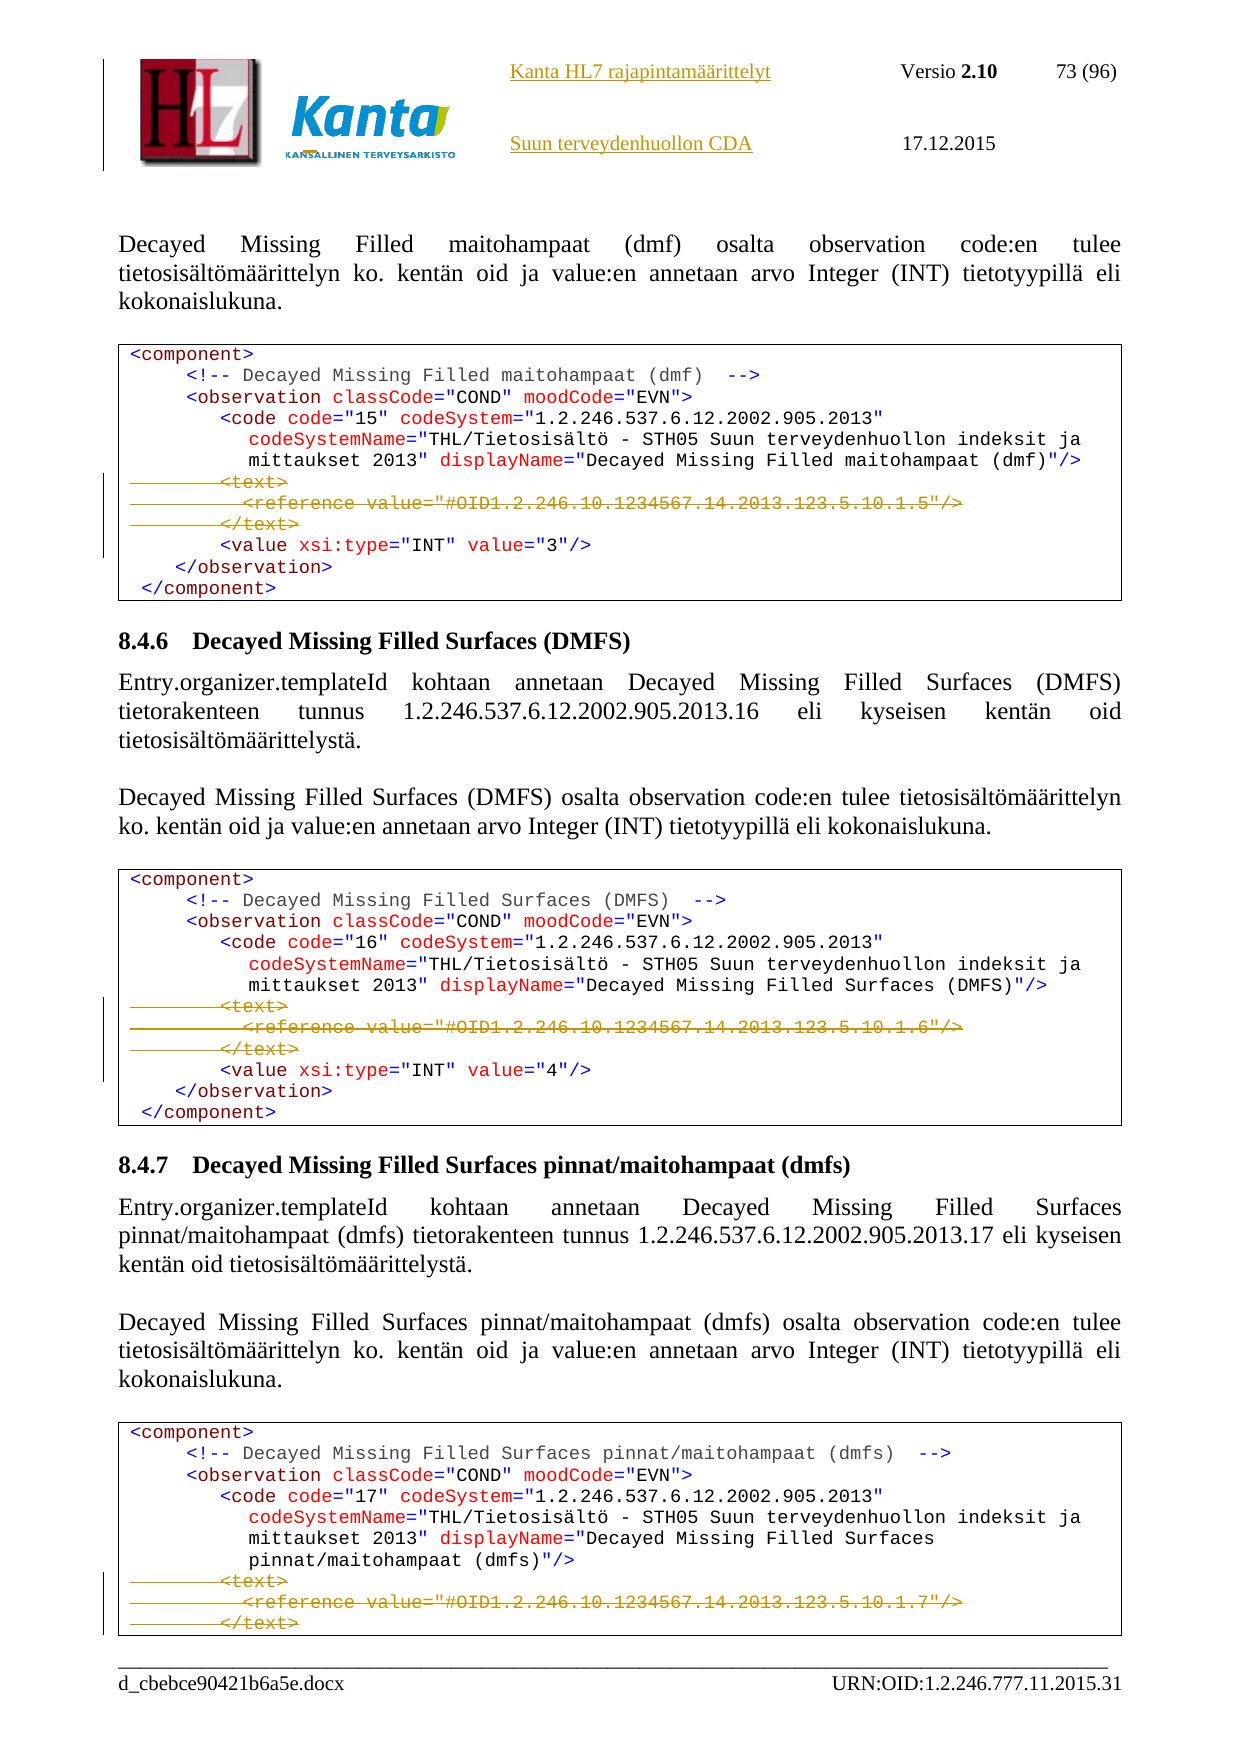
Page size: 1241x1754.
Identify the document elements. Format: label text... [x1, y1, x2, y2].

subtitle Decayed Missing Filled Surfaces (DMFS) [118, 626, 1122, 655]
subtitle Decayed Missing Filled Surfaces pinnat/maitohampaat (dmfs) [118, 1151, 1122, 1179]
table_header <component> <!-- Decayed Missing Filled maitohampaat (dmf) --> <observation classCode="COND" moodCode="EVN"> <code code="15" codeSystem="1.2.246.537.6.12.2002.905.2013" codeSystemName="THL/Tietosisältö - STH05 Suun terveydenhuollon indeksit ja mittaukset 2013" displayName="Decayed Missing Filled maitohampaat (dmf)"/> <value xsi:type="INT" value="3"/> </observation> </component> [119, 345, 1121, 600]
picture [140, 59, 263, 167]
picture [306, 96, 318, 110]
text Decayed Missing Filled Surfaces pinnat/maitohampaat (dmfs) osalta observation code:en tulee tietosisältömäärittelyn ko. kentän oid ja value:en annetaan arvo Integer (INT) tietotyypillä eli kokonaislukuna. [118, 1307, 1122, 1393]
text Entry.organizer.templateId kohtaan annetaan Decayed Missing Filled Surfaces (DMFS) tietorakenteen tunnus 1.2.246.537.6.12.2002.905.2013.16 eli kyseisen kentän oid tietosisältömäärittelystä. [118, 667, 1122, 753]
text Entry.organizer.templateId kohtaan annetaan Decayed Missing Filled Surfaces pinnat/maitohampaat (dmfs) tietorakenteen tunnus 1.2.246.537.6.12.2002.905.2013.17 eli kyseisen kentän oid tietosisältömäärittelystä. [118, 1192, 1122, 1278]
text Decayed Missing Filled maitohampaat (dmf) osalta observation code:en tulee tietosisältömäärittelyn ko. kentän oid ja value:en annetaan arvo Integer (INT) tietotyypillä eli kokonaislukuna. [118, 229, 1122, 315]
text Decayed Missing Filled Surfaces (DMFS) osalta observation code:en tulee tietosisältömäärittelyn ko. kentän oid ja value:en annetaan arvo Integer (INT) tietotyypillä eli kokonaislukuna. [118, 782, 1122, 840]
table_header <component> <!-- Decayed Missing Filled Surfaces (DMFS) --> <observation classCode="COND" moodCode="EVN"> <code code="16" codeSystem="1.2.246.537.6.12.2002.905.2013" codeSystemName="THL/Tietosisältö - STH05 Suun terveydenhuollon indeksit ja mittaukset 2013" displayName="Decayed Missing Filled Surfaces (DMFS)"/> <value xsi:type="INT" value="4"/> </observation> </component> [119, 870, 1121, 1124]
picture [285, 96, 455, 158]
